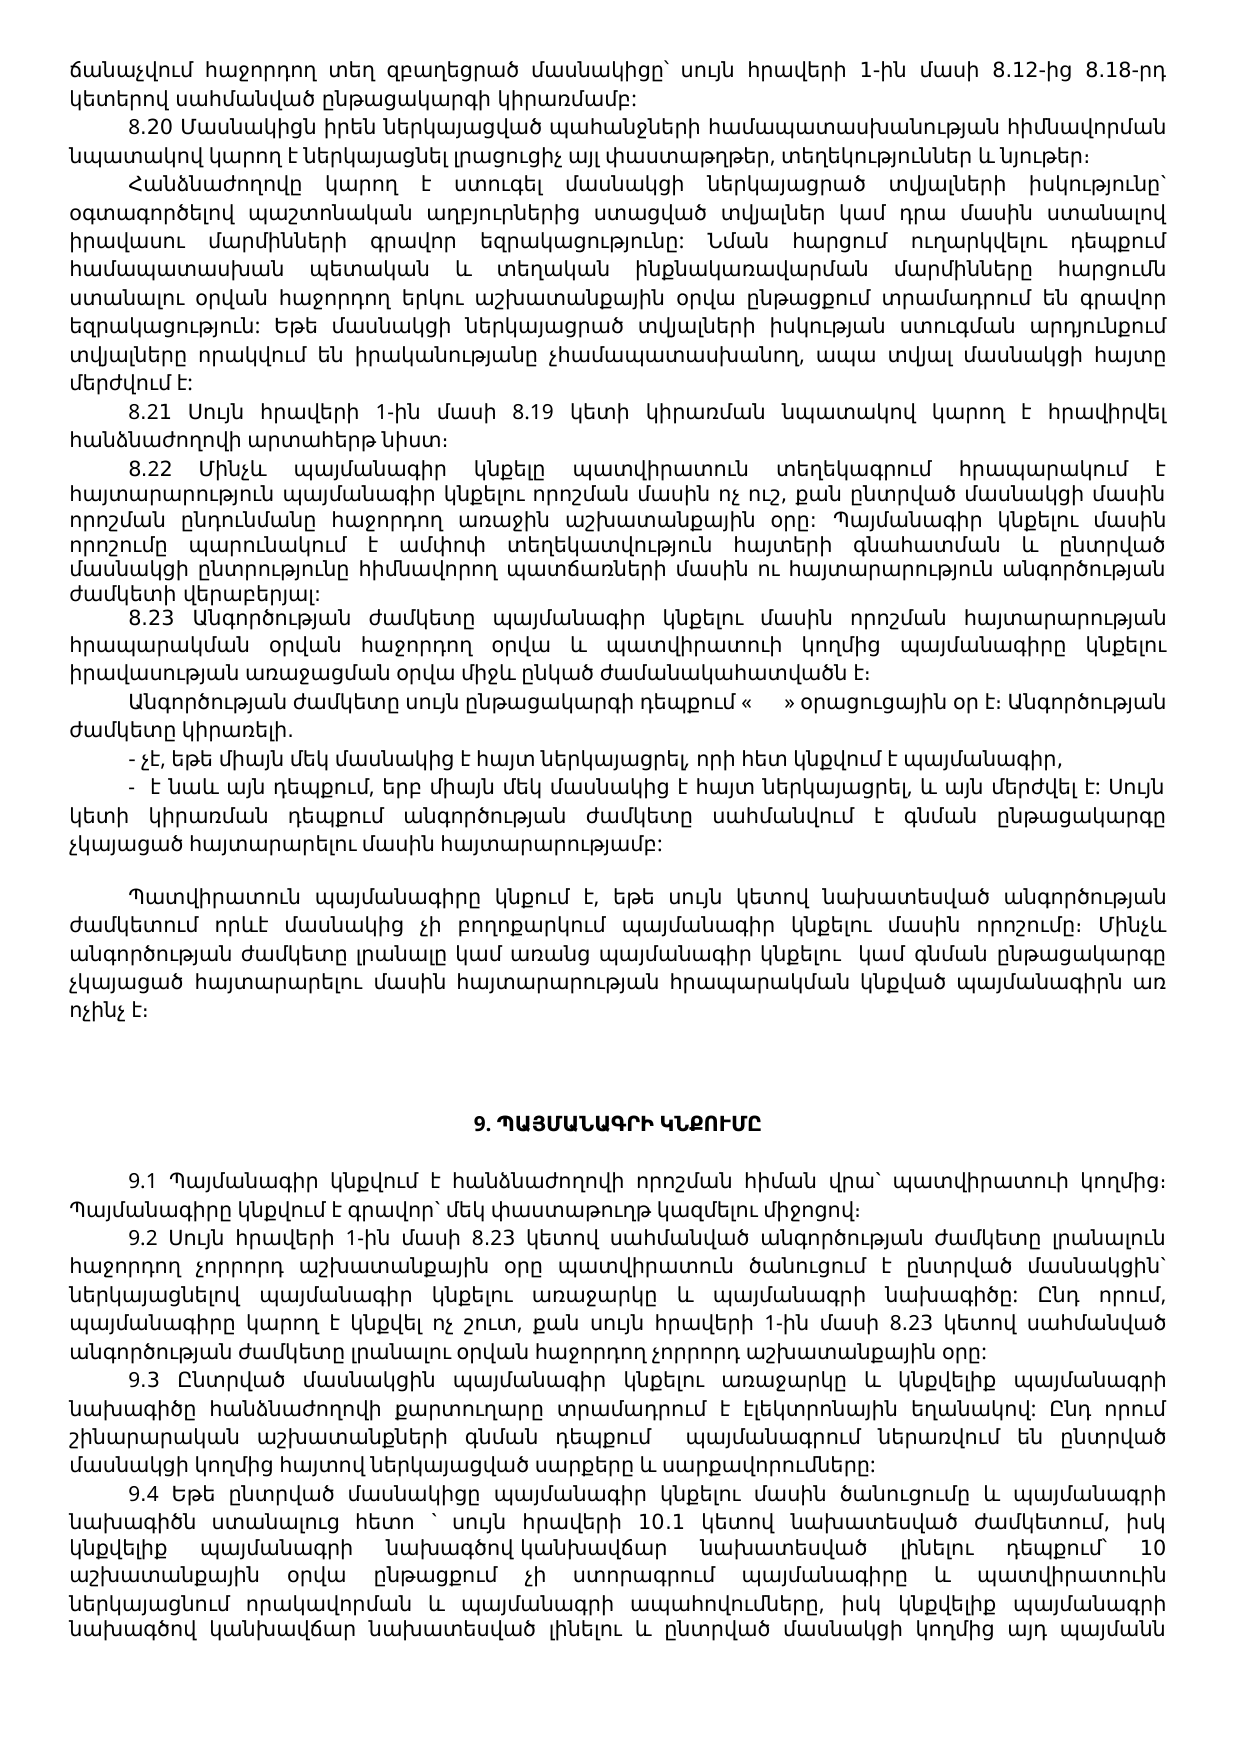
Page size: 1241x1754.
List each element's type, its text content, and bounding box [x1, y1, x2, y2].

text 8.21 Սույն հրավերի 1-ին մասի 8.19 կետի կիրառման նպատակով կարող է հրավիրվել հանձնաժողովի արտահերթ նիստ։ [69, 397, 1167, 454]
text 9.2 Սույն հրավերի 1-ին մասի 8.23 կետով սահմանված անգործության ժամկետը լրանալուն հաջորդող չորրորդ աշխատանքային օրը պատվիրատուն ծանուցում է ընտրված մասնակցին` ներկայացնելով պայմանագիր կնքելու առաջարկը և պայմանագրի նախագիծը: Ընդ որում, պայմանագիրը կարող է կնքվել ոչ շուտ, քան սույն հրավերի 1-ին մասի 8.23 կետով սահմանված անգործության ժամկետը լրանալու օրվան հաջորդող չորրորդ աշխատանքային օրը: [69, 1223, 1167, 1365]
text 8.23 Անգործության ժամկետը պայմանագիր կնքելու մասին որոշման հայտարարության հրապարակման օրվան հաջորդող օրվա և պատվիրատուի կողմից պայմանագիրը կնքելու իրավասության առաջացման օրվա միջև ընկած ժամանակահատվածն է։ [69, 606, 1167, 687]
text Պատվիրատուն պայմանագիրը կնքում է, եթե սույն կետով նախատեսված անգործության ժամկետում որևէ մասնակից չի բողոքարկում պայմանագիր կնքելու մասին որոշումը։ Մինչև անգործության ժամկետը լրանալը կամ առանց պայմանագիր կնքելու կամ գնման ընթացակարգը չկայացած հայտարարելու մասին հայտարարության հրապարակման կնքված պայմանագիրն առ ոչինչ է։ [69, 882, 1167, 1024]
text 8.22 Մինչև պայմանագիր կնքելը պատվիրատուն տեղեկագրում հրապարակում է հայտարարություն պայմանագիր կնքելու որոշման մասին ոչ ուշ, քան ընտրված մասնակցի մասին որոշման ընդունմանը հաջորդող առաջին աշխատանքային օրը: Պայմանագիր կնքելու մասին որոշումը պարունակում է ամփոփ տեղեկատվություն հայտերի գնահատման և ընտրված մասնակցի ընտրությունը հիմնավորող պատճառների մասին ու հայտարարություն անգործության ժամկետի վերաբերյալ: [69, 454, 1167, 606]
text 8.20 Մասնակիցն իրեն ներկայացված պահանջների համապատասխանության հիմնավորման նպատակով կարող է ներկայացնել լրացուցիչ այլ փաստաթղթեր, տեղեկություններ և նյութեր։ [69, 112, 1167, 169]
text Հանձնաժողովը կարող է ստուգել մասնակցի ներկայացրած տվյալների իսկությունը` օգտագործելով պաշտոնական աղբյուրներից ստացված տվյալներ կամ դրա մասին ստանալով իրավասու մարմինների գրավոր եզրակացությունը: Նման հարցում ուղարկվելու դեպքում համապատասխան պետական և տեղական ինքնակառավարման մարմինները հարցումն ստանալու օրվան հաջորդող երկու աշխատանքային օրվա ընթացքում տրամադրում են գրավոր եզրակացություն: Եթե մասնակցի ներկայացրած տվյալների իսկության ստուգման արդյունքում տվյալները որակվում են իրականությանը չհամապատասխանող, ապա տվյալ մասնակցի հայտը մերժվում է: [69, 169, 1167, 397]
text 9.1 Պայմանագիր կնքվում է հանձնաժողովի որոշման հիման վրա` պատվիրատուի կողմից։ Պայմանագիրը կնքվում է գրավոր` մեկ փաստաթուղթ կազմելու միջոցով։ [69, 1166, 1167, 1223]
text 9. ՊԱՅՄԱՆԱԳՐԻ ԿՆՔՈՒՄԸ [69, 1109, 1167, 1138]
text - չէ, եթե միայն մեկ մասնակից է հայտ ներկայացրել, որի հետ կնքվում է պայմանագիր, [69, 744, 1167, 772]
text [69, 56, 1167, 112]
text - է նաև այն դեպքում, երբ միայն մեկ մասնակից է հայտ ներկայացրել, և այն մերժվել է: Սույն կետի կիրառման դեպքում անգործության ժամկետը սահմանվում է գնման ընթացակարգը չկայացած հայտարարելու մասին հայտարարությամբ: [69, 772, 1167, 858]
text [69, 1479, 1167, 1641]
text Անգործության ժամկետը սույն ընթացակարգի դեպքում « » օրացուցային օր է։ Անգործության ժամկետը կիրառելի. [69, 687, 1167, 744]
text 9.3 Ընտրված մասնակցին պայմանագիր կնքելու առաջարկը և կնքվելիք պայմանագրի նախագիծը հանձնաժողովի քարտուղարը տրամադրում է էլեկտրոնային եղանակով: Ընդ որում շինարարական աշխատանքների գնման դեպքում պայմանագրում ներառվում են ընտրված մասնակցի կողմից հայտով ներկայացված սարքերը և սարքավորումները: [69, 1365, 1167, 1479]
